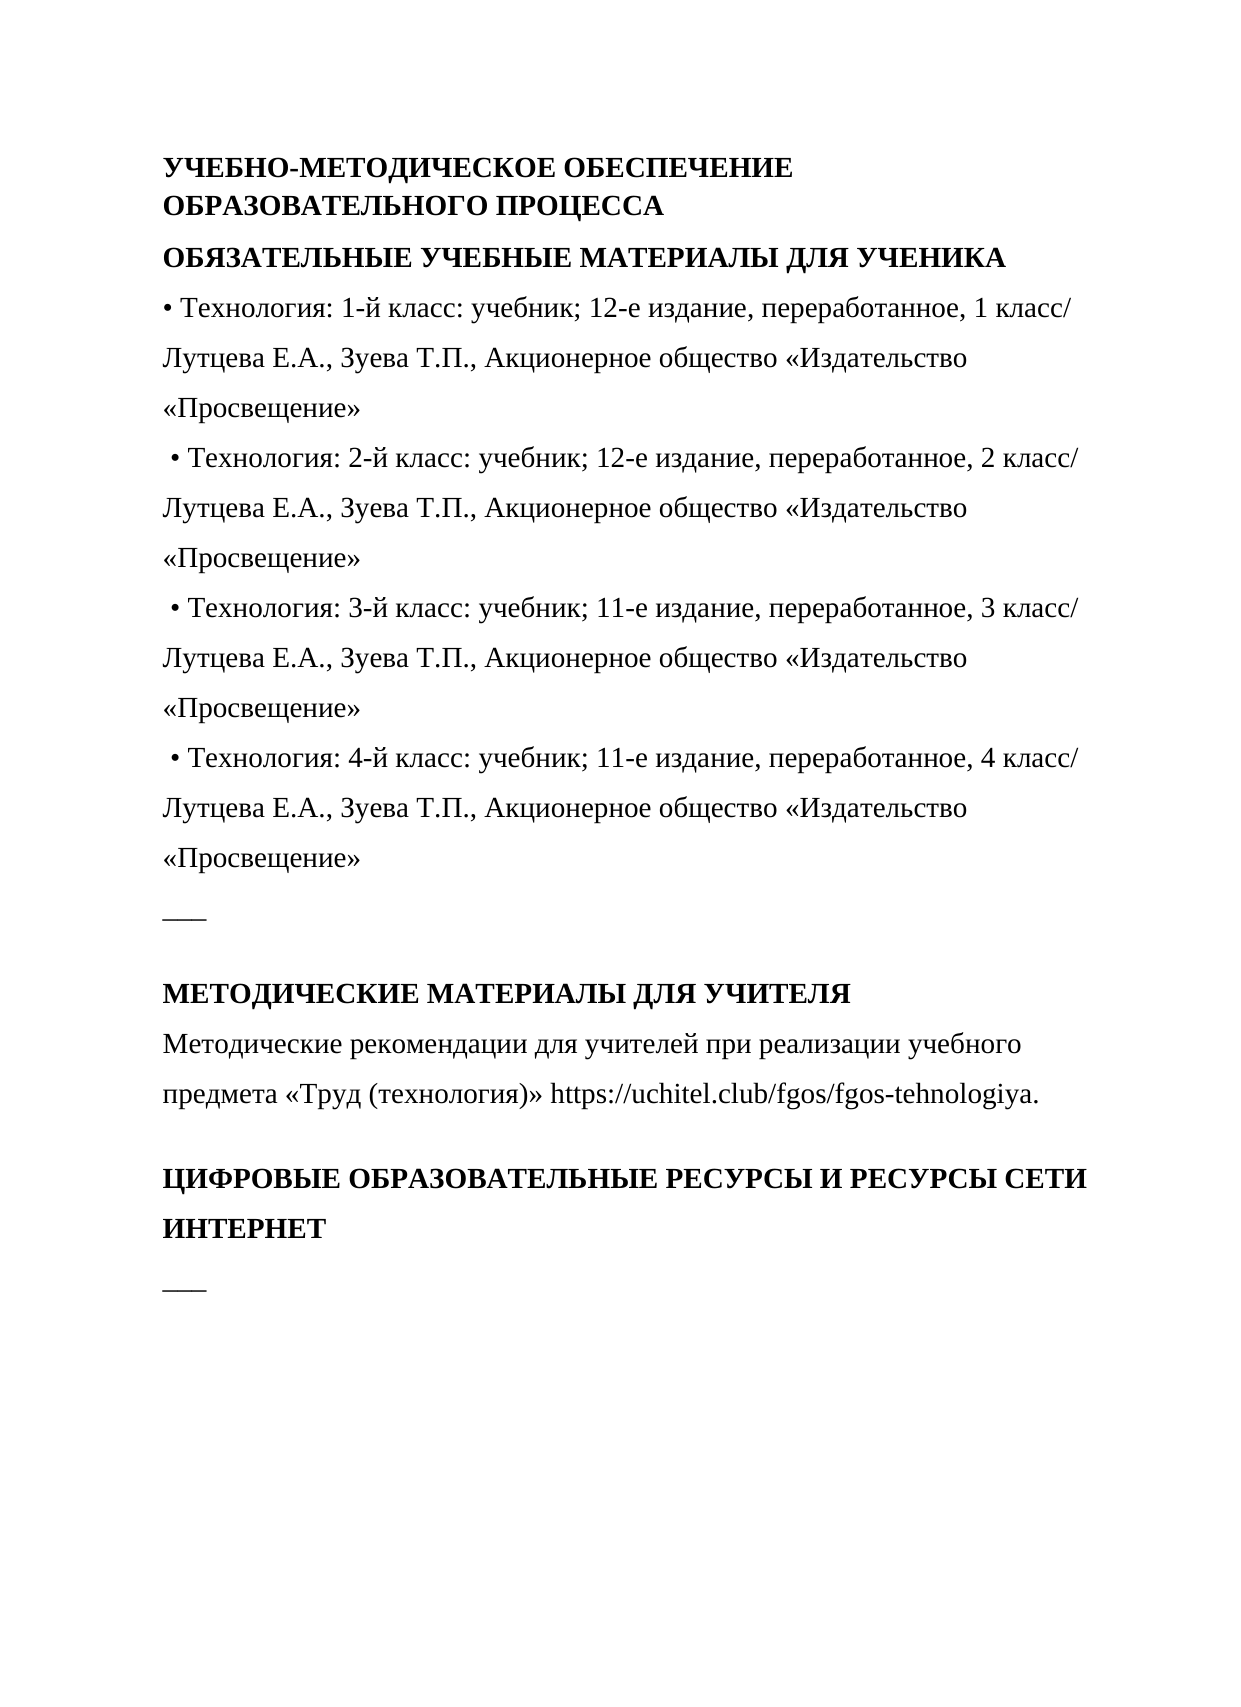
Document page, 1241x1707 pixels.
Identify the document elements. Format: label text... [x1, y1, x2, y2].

text ___ [162, 1249, 1090, 1299]
text • Технология: 1-й класс: учебник; 12-е издание, переработанное, 1 класс/ Лутцева Е.А., Зуева Т.П., Акционерное общество «Издательство «Просвещение» • Технология: 2-й класс: учебник; 12-е издание, переработанное, 2 класс/ Лутцева Е.А., Зуева Т.П., Акционерное общество «Издательство «Просвещение» • Технология: 3-й класс: учебник; 11-е издание, переработанное, 3 класс/ Лутцева Е.А., Зуева Т.П., Акционерное общество «Издательство «Просвещение» • Технология: 4-й класс: учебник; 11-е издание, переработанное, 4 класс/ Лутцева Е.А., Зуева Т.П., Акционерное общество «Издательство «Просвещение» [162, 277, 1090, 877]
text Методические рекомендации для учителей при реализации учебного предмета «Труд (технология)» https://uchitel.club/fgos/fgos-tehnologiya. [162, 1013, 1090, 1113]
text УЧЕБНО-МЕТОДИЧЕСКОЕ ОБЕСПЕЧЕНИЕ ОБРАЗОВАТЕЛЬНОГО ПРОЦЕССА [162, 150, 1090, 222]
text ЦИФРОВЫЕ ОБРАЗОВАТЕЛЬНЫЕ РЕСУРСЫ И РЕСУРСЫ СЕТИ ИНТЕРНЕТ [162, 1149, 1090, 1249]
text ОБЯЗАТЕЛЬНЫЕ УЧЕБНЫЕ МАТЕРИАЛЫ ДЛЯ УЧЕНИКА [162, 227, 1090, 277]
text ___ [162, 877, 1090, 927]
text МЕТОДИЧЕСКИЕ МАТЕРИАЛЫ ДЛЯ УЧИТЕЛЯ [162, 963, 1090, 1013]
